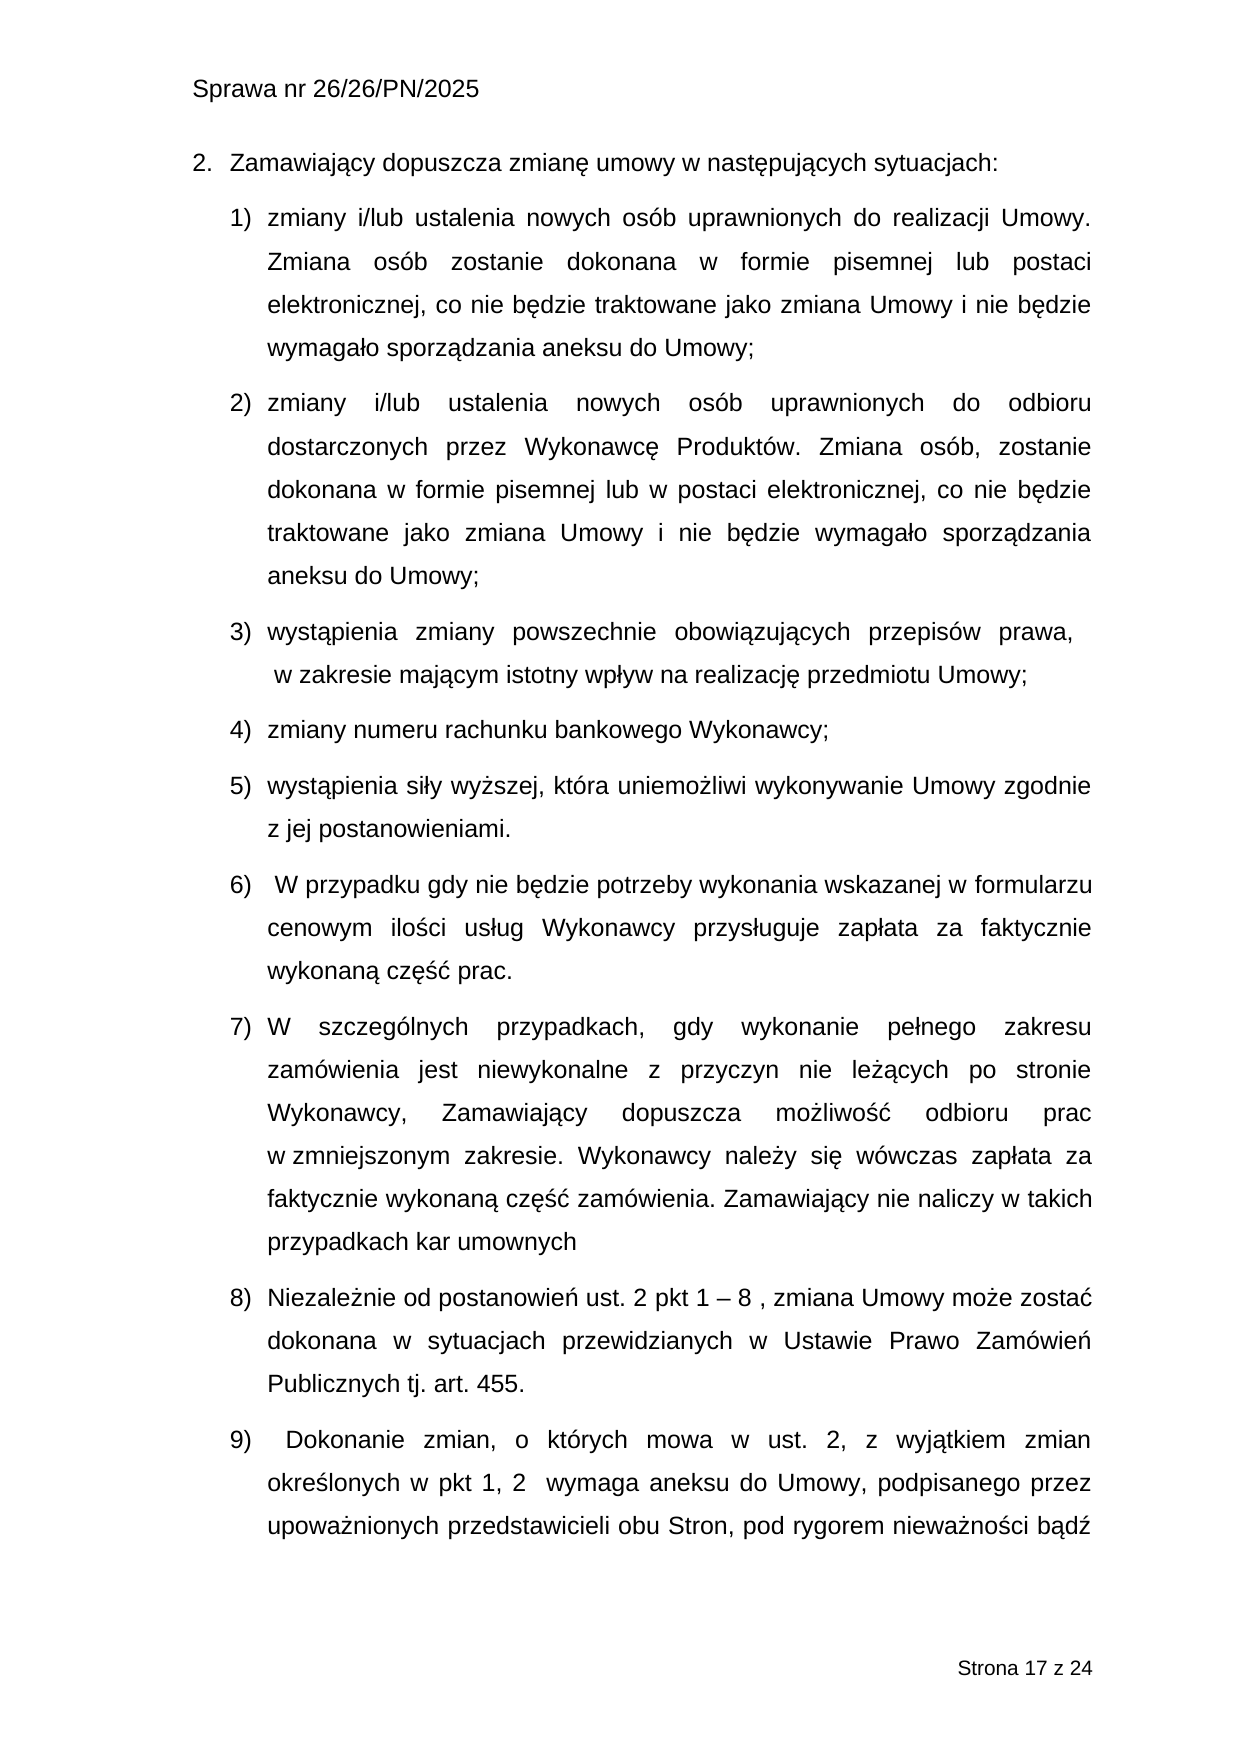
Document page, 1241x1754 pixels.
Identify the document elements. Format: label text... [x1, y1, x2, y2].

list zmiany i/lub ustalenia nowych osób uprawnionych do realizacji Umowy. Zmiana osób zostanie dokonana w formie pisemnej lub postaci elektronicznej, co nie będzie traktowane jako zmiana Umowy i nie będzie wymagało sporządzania aneksu do Umowy; [229, 203, 1092, 361]
list W szczególnych przypadkach, gdy wykonanie pełnego zakresu zamówienia jest niewykonalne z przyczyn nie leżących po stronie Wykonawcy, Zamawiający dopuszcza możliwość odbioru prac w zmniejszonym zakresie. Wykonawcy należy się wówczas zapłata za faktycznie wykonaną część zamówienia. Zamawiający nie naliczy w takich przypadkach kar umownych [229, 1011, 1092, 1256]
list wystąpienia zmiany powszechnie obowiązujących przepisów prawa, w zakresie mającym istotny wpływ na realizację przedmiotu Umowy; [229, 616, 1092, 688]
list Zamawiający dopuszcza zmianę umowy w następujących sytuacjach: [192, 148, 1092, 176]
list W przypadku gdy nie będzie potrzeby wykonania wskazanej w formularzu cenowym ilości usług Wykonawcy przysługuje zapłata za faktycznie wykonaną część prac. [229, 869, 1092, 984]
list wystąpienia siły wyższej, która uniemożliwi wykonywanie Umowy zgodnie z jej postanowieniami. [229, 771, 1092, 843]
list Niezależnie od postanowień ust. 2 pkt 1 – 8 , zmiana Umowy może zostać dokonana w sytuacjach przewidzianych w Ustawie Prawo Zamówień Publicznych tj. art. 455. [229, 1283, 1092, 1398]
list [229, 1424, 1092, 1539]
list zmiany numeru rachunku bankowego Wykonawcy; [229, 715, 1092, 744]
list zmiany i/lub ustalenia nowych osób uprawnionych do odbioru dostarczonych przez Wykonawcę Produktów. Zmiana osób, zostanie dokonana w formie pisemnej lub w postaci elektronicznej, co nie będzie traktowane jako zmiana Umowy i nie będzie wymagało sporządzania aneksu do Umowy; [229, 388, 1092, 589]
